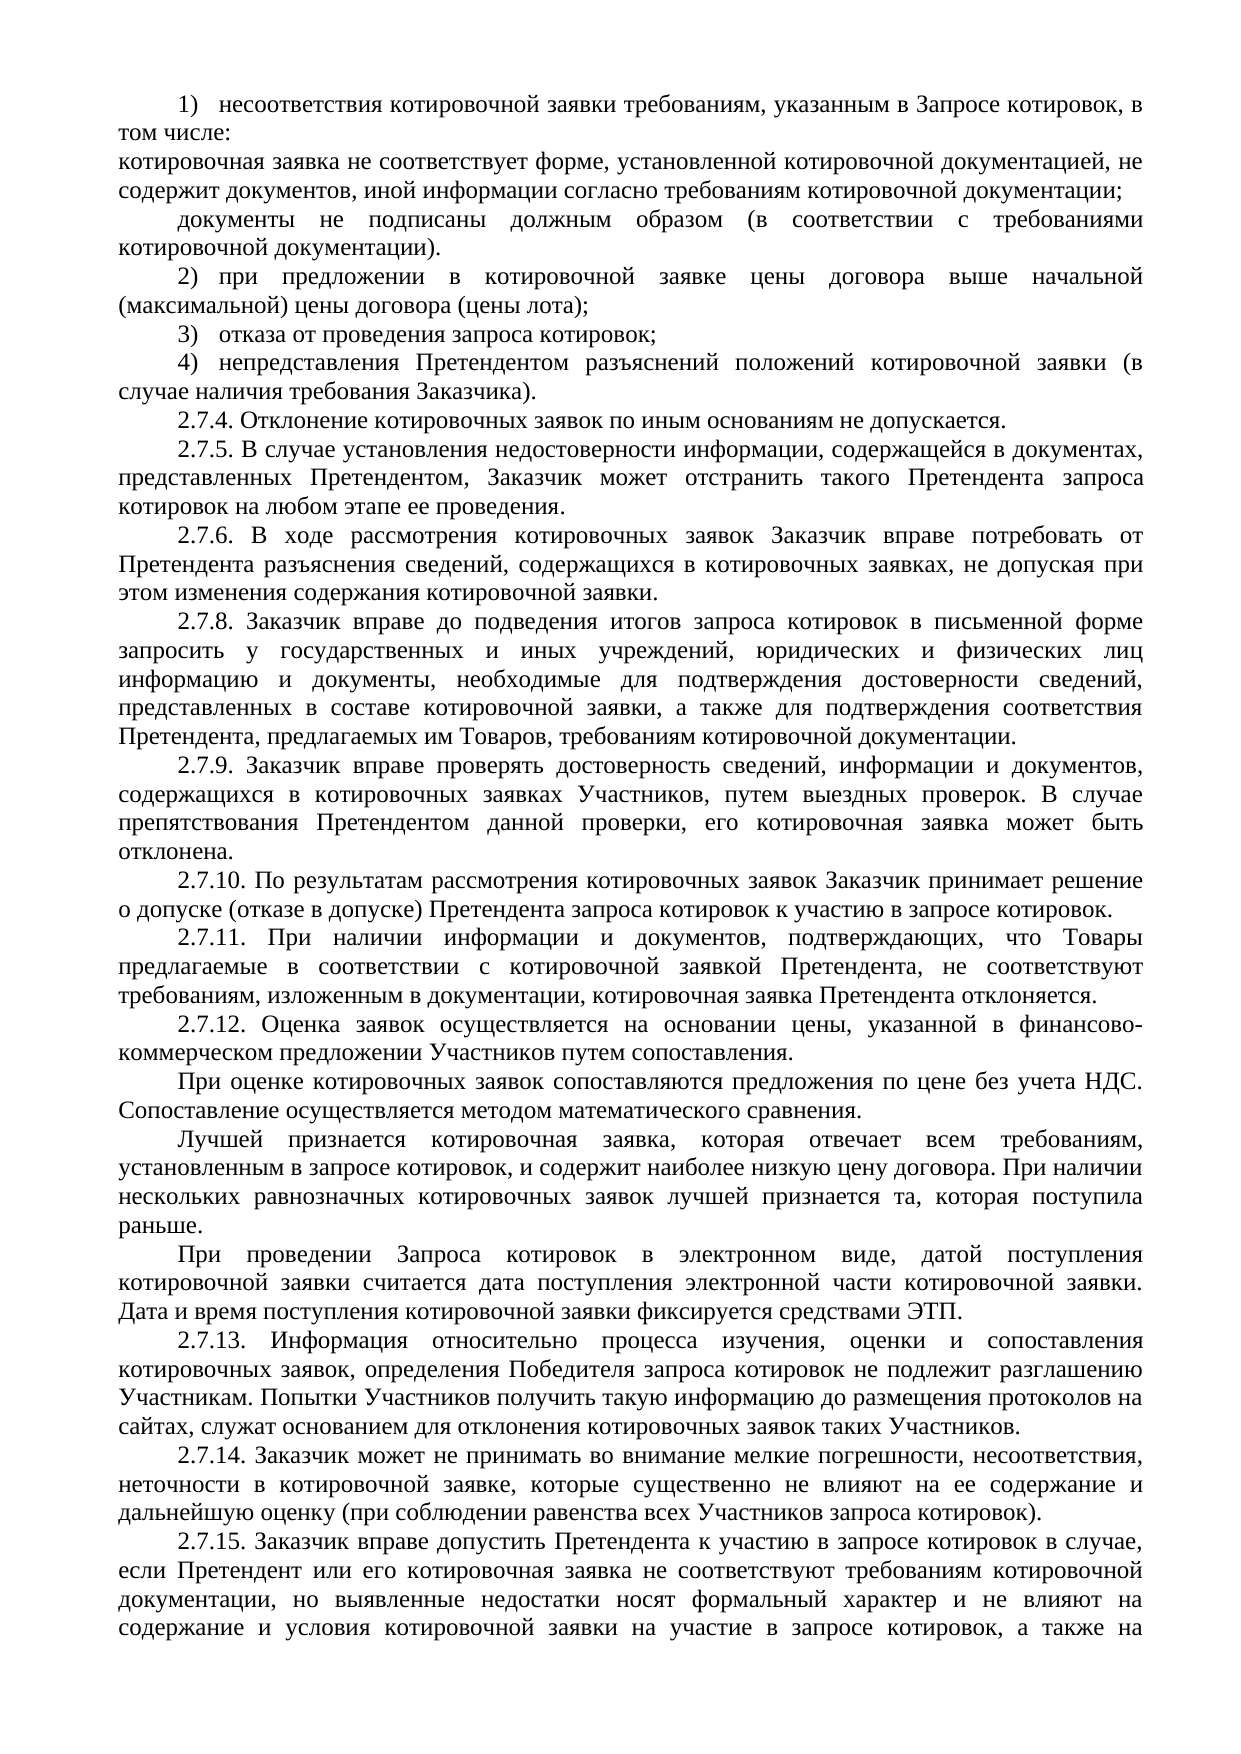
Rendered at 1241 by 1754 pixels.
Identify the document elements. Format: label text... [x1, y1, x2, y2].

text 2.7.8. Заказчик вправе до подведения итогов запроса котировок в письменной форме запросить у государственных и иных учреждений, юридических и физических лиц информацию и документы, необходимые для подтверждения достоверности сведений, представленных в составе котировочной заявки, а также для подтверждения соответствия Претендента, предлагаемых им Товаров, требованиям котировочной документации. [118, 606, 1144, 750]
text 2.7.4. Отклонение котировочных заявок по иным основаниям не допускается. [177, 405, 1144, 434]
text 2.7.10. По результатам рассмотрения котировочных заявок Заказчик принимает решение о допуске (отказе в допуске) Претендента запроса котировок к участию в запросе котировок. [118, 865, 1144, 922]
text Лучшей признается котировочная заявка, которая отвечает всем требованиям, установленным в запросе котировок, и содержит наиболее низкую цену договора. При наличии нескольких равнозначных котировочных заявок лучшей признается та, которая поступила раньше. [118, 1124, 1144, 1239]
text 2.7.6. В ходе рассмотрения котировочных заявок Заказчик вправе потребовать от Претендента разъяснения сведений, содержащихся в котировочных заявках, не допуская при этом изменения содержания котировочной заявки. [118, 520, 1144, 606]
list непредставления Претендентом разъяснений положений котировочной заявки (в случае наличия требования Заказчика). [118, 347, 1144, 405]
text 2.7.12. Оценка заявок осуществляется на основании цены, указанной в финансово-коммерческом предложении Участников путем сопоставления. [118, 1009, 1144, 1066]
text котировочная заявка не соответствует форме, установленной котировочной документацией, не содержит документов, иной информации согласно требованиям котировочной документации; [118, 146, 1144, 204]
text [118, 1526, 1144, 1641]
list несоответствия котировочной заявки требованиям, указанным в Запросе котировок, в том числе: [118, 89, 1144, 146]
text При проведении Запроса котировок в электронном виде, датой поступления котировочной заявки считается дата поступления электронной части котировочной заявки. Дата и время поступления котировочной заявки фиксируется средствами ЭТП. [118, 1239, 1144, 1325]
text 2.7.11. При наличии информации и документов, подтверждающих, что Товары предлагаемые в соответствии с котировочной заявкой Претендента, не соответствуют требованиям, изложенным в документации, котировочная заявка Претендента отклоняется. [118, 922, 1144, 1009]
list при предложении в котировочной заявке цены договора выше начальной (максимальной) цены договора (цены лота); [118, 261, 1144, 319]
list отказа от проведения запроса котировок; [118, 319, 1144, 347]
text При оценке котировочных заявок сопоставляются предложения по цене без учета НДС. Сопоставление осуществляется методом математического сравнения. [118, 1066, 1144, 1124]
text 2.7.13. Информация относительно процесса изучения, оценки и сопоставления котировочных заявок, определения Победителя запроса котировок не подлежит разглашению Участникам. Попытки Участников получить такую информацию до размещения протоколов на сайтах, служат основанием для отклонения котировочных заявок таких Участников. [118, 1325, 1144, 1440]
text 2.7.9. Заказчик вправе проверять достоверность сведений, информации и документов, содержащихся в котировочных заявках Участников, путем выездных проверок. В случае препятствования Претендентом данной проверки, его котировочная заявка может быть отклонена. [118, 750, 1144, 865]
text документы не подписаны должным образом (в соответствии с требованиями котировочной документации). [118, 204, 1144, 261]
text 2.7.14. Заказчик может не принимать во внимание мелкие погрешности, несоответствия, неточности в котировочной заявке, которые существенно не влияют на ее содержание и дальнейшую оценку (при соблюдении равенства всех Участников запроса котировок). [118, 1440, 1144, 1526]
text 2.7.5. В случае установления недостоверности информации, содержащейся в документах, представленных Претендентом, Заказчик может отстранить такого Претендента запроса котировок на любом этапе ее проведения. [118, 434, 1144, 520]
